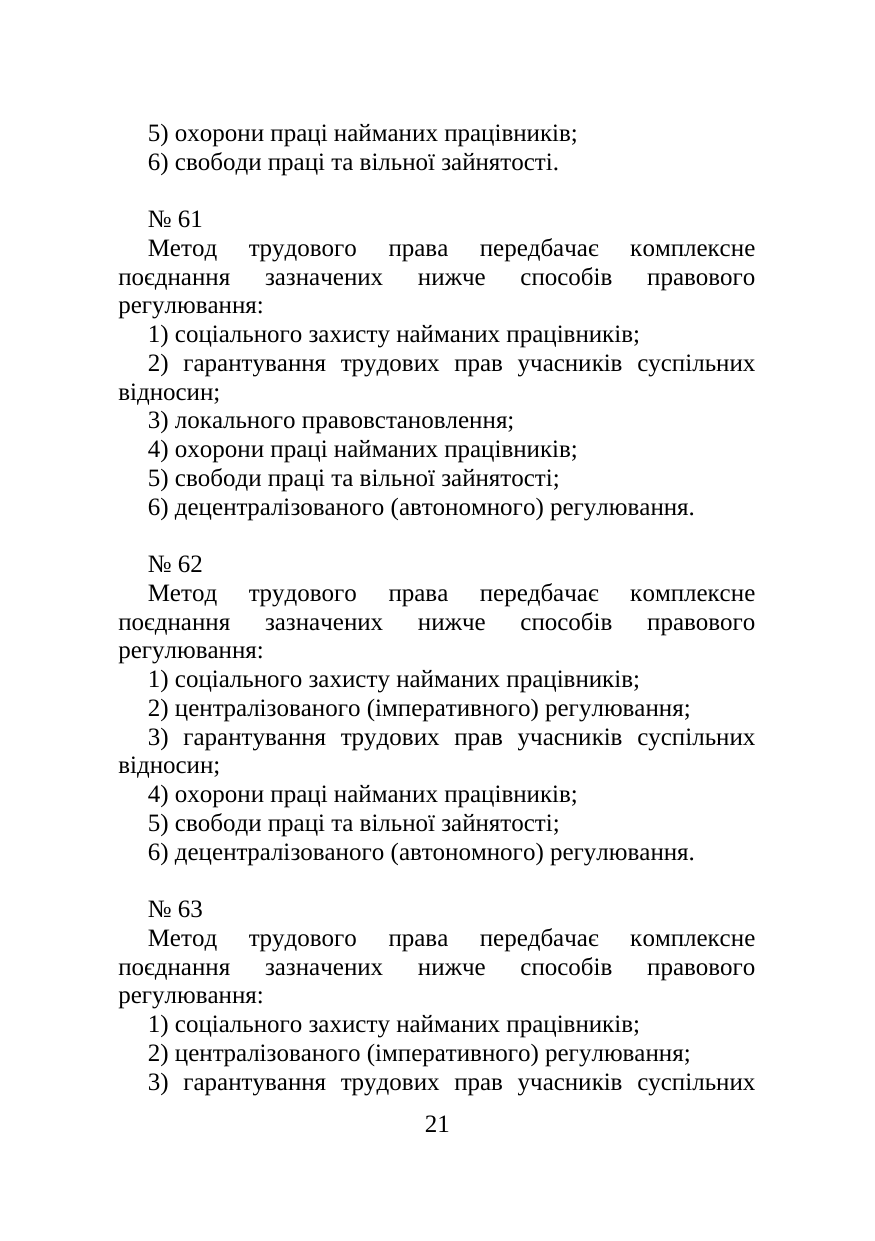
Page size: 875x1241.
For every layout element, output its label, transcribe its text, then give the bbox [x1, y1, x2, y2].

text 3) локального правовстановлення; [118, 406, 756, 434]
text 2) централізованого (імперативного) регулювання; [118, 693, 756, 722]
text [118, 1067, 756, 1096]
text 6) свободи праці та вільної зайнятості. [118, 147, 756, 176]
text 2) гарантування трудових прав учасників суспільних відносин; [118, 348, 756, 406]
text 1) соціального захисту найманих працівників; [118, 1009, 756, 1038]
text № 62 [118, 549, 756, 578]
text 5) охорони праці найманих працівників; [118, 118, 756, 147]
text 5) свободи праці та вільної зайнятості; [118, 808, 756, 837]
text 6) децентралізованого (автономного) регулювання. [118, 837, 756, 866]
text 1) соціального захисту найманих працівників; [118, 319, 756, 348]
text 2) централізованого (імперативного) регулювання; [118, 1038, 756, 1067]
text Метод трудового права передбачає комплексне поєднання зазначених нижче способів правового регулювання: [118, 578, 756, 664]
text 6) децентралізованого (автономного) регулювання. [118, 492, 756, 521]
text 4) охорони праці найманих працівників; [118, 779, 756, 808]
text № 63 [118, 894, 756, 923]
text Метод трудового права передбачає комплексне поєднання зазначених нижче способів правового регулювання: [118, 923, 756, 1009]
text 3) гарантування трудових прав учасників суспільних відносин; [118, 722, 756, 779]
text 5) свободи праці та вільної зайнятості; [118, 463, 756, 492]
text 1) соціального захисту найманих працівників; [118, 664, 756, 693]
text № 61 [118, 204, 756, 233]
text 4) охорони праці найманих працівників; [118, 434, 756, 463]
text Метод трудового права передбачає комплексне поєднання зазначених нижче способів правового регулювання: [118, 233, 756, 319]
